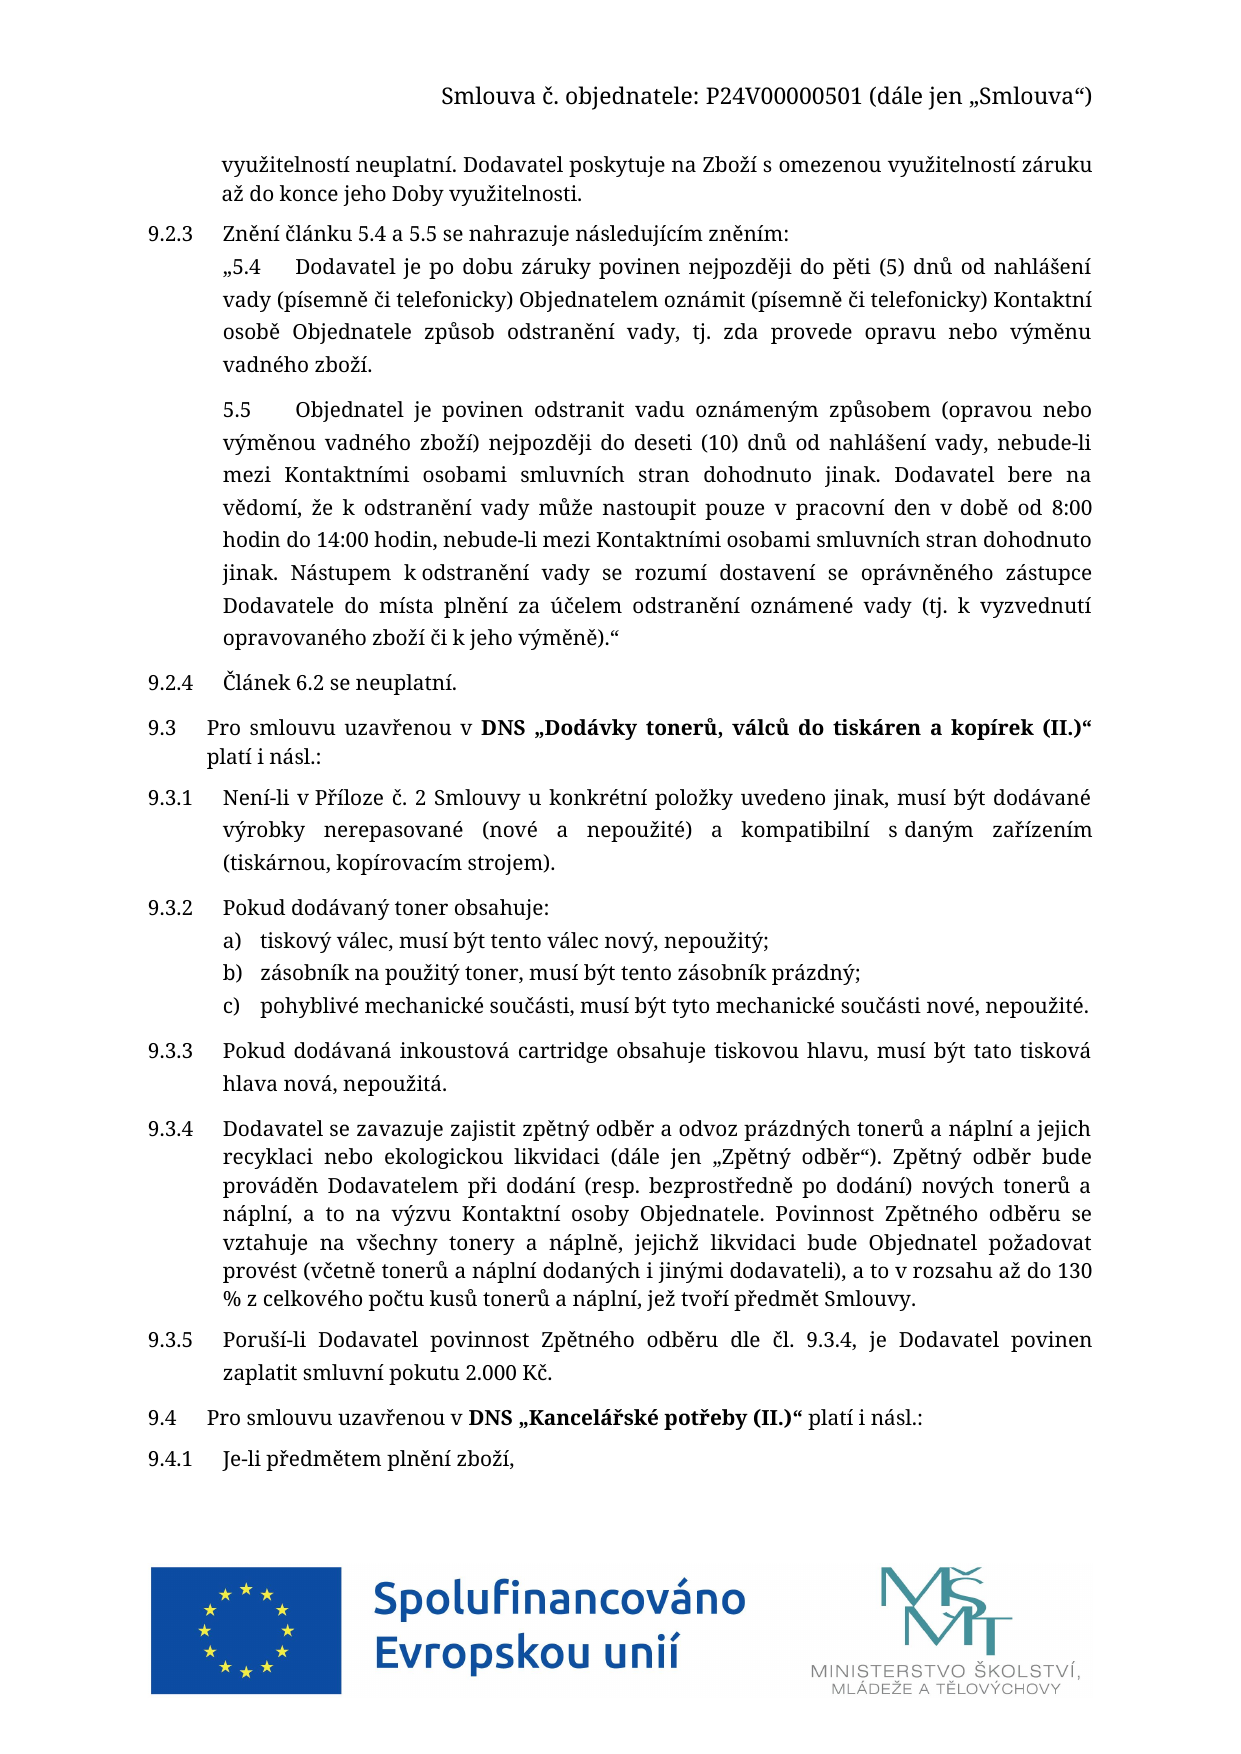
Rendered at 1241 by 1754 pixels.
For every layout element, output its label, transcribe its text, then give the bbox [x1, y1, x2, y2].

list zásobník na použitý toner, musí být tento zásobník prázdný; [223, 958, 1093, 987]
list Pro smlouvu uzavřenou v DNS „Kancelářské potřeby (II.)“ platí i násl.: [148, 1403, 1093, 1432]
list tiskový válec, musí být tento válec nový, nepoužitý; [223, 926, 1093, 954]
list Znění článku 5.4 a 5.5 se nahrazuje následujícím zněním: [148, 219, 1093, 248]
list Pokud dodávaná inkoustová cartridge obsahuje tiskovou hlavu, musí být tato tisková hlava nová, nepoužitá. [148, 1036, 1093, 1097]
list 5.5 Objednatel je povinen odstranit vadu oznámeným způsobem (opravou nebo výměnou vadného zboží) nejpozději do deseti (10) dnů od nahlášení vady, nebude-li mezi Kontaktními osobami smluvních stran dohodnuto jinak. Dodavatel bere na vědomí, že k odstranění vady může nastoupit pouze v pracovní den v době od 8:00 hodin do 14:00 hodin, nebude-li mezi Kontaktními osobami smluvních stran dohodnuto jinak. Nástupem k odstranění vady se rozumí dostavení se oprávněného zástupce Dodavatele do místa plnění za účelem odstranění oznámené vady (tj. k vyzvednutí opravovaného zboží či k jeho výměně).“ [223, 395, 1093, 652]
list Článek 6.2 se neuplatní. [148, 668, 1093, 697]
list „5.4 Dodavatel je po dobu záruky povinen nejpozději do pěti (5) dnů od nahlášení vady (písemně či telefonicky) Objednatelem oznámit (písemně či telefonicky) Kontaktní osobě Objednatele způsob odstranění vady, tj. zda provede opravu nebo výměnu vadného zboží. [223, 252, 1093, 378]
list Poruší-li Dodavatel povinnost Zpětného odběru dle čl. 9.3.4, je Dodavatel povinen zaplatit smluvní pokutu 2.000 Kč. [148, 1325, 1093, 1386]
list Dodavatel se zavazuje zajistit zpětný odběr a odvoz prázdných tonerů a náplní a jejich recyklaci nebo ekologickou likvidaci (dále jen „Zpětný odběr“). Zpětný odběr bude prováděn Dodavatelem při dodání (resp. bezprostředně po dodání) nových tonerů a náplní, a to na výzvu Kontaktní osoby Objednatele. Povinnost Zpětného odběru se vztahuje na všechny tonery a náplně, jejichž likvidaci bude Objednatel požadovat provést (včetně tonerů a náplní dodaných i jinými dodavateli), a to v rozsahu až do 130 % z celkového počtu kusů tonerů a náplní, jež tvoří předmět Smlouvy. [148, 1114, 1093, 1313]
list Pokud dodávaný toner obsahuje: [148, 893, 1093, 922]
picture [147, 1563, 1093, 1698]
list Není-li v Příloze č. 2 Smlouvy u konkrétní položky uvedeno jinak, musí být dodávané výrobky nerepasované (nové a nepoužité) a kompatibilní s daným zařízením (tiskárnou, kopírovacím strojem). [148, 783, 1093, 877]
list pohyblivé mechanické součásti, musí být tyto mechanické součásti nové, nepoužité. [223, 991, 1093, 1019]
list Je-li předmětem plnění zboží, [148, 1444, 1093, 1472]
list Pro smlouvu uzavřenou v DNS „Dodávky tonerů, válců do tiskáren a kopírek (II.)“ platí i násl.: [148, 713, 1093, 770]
